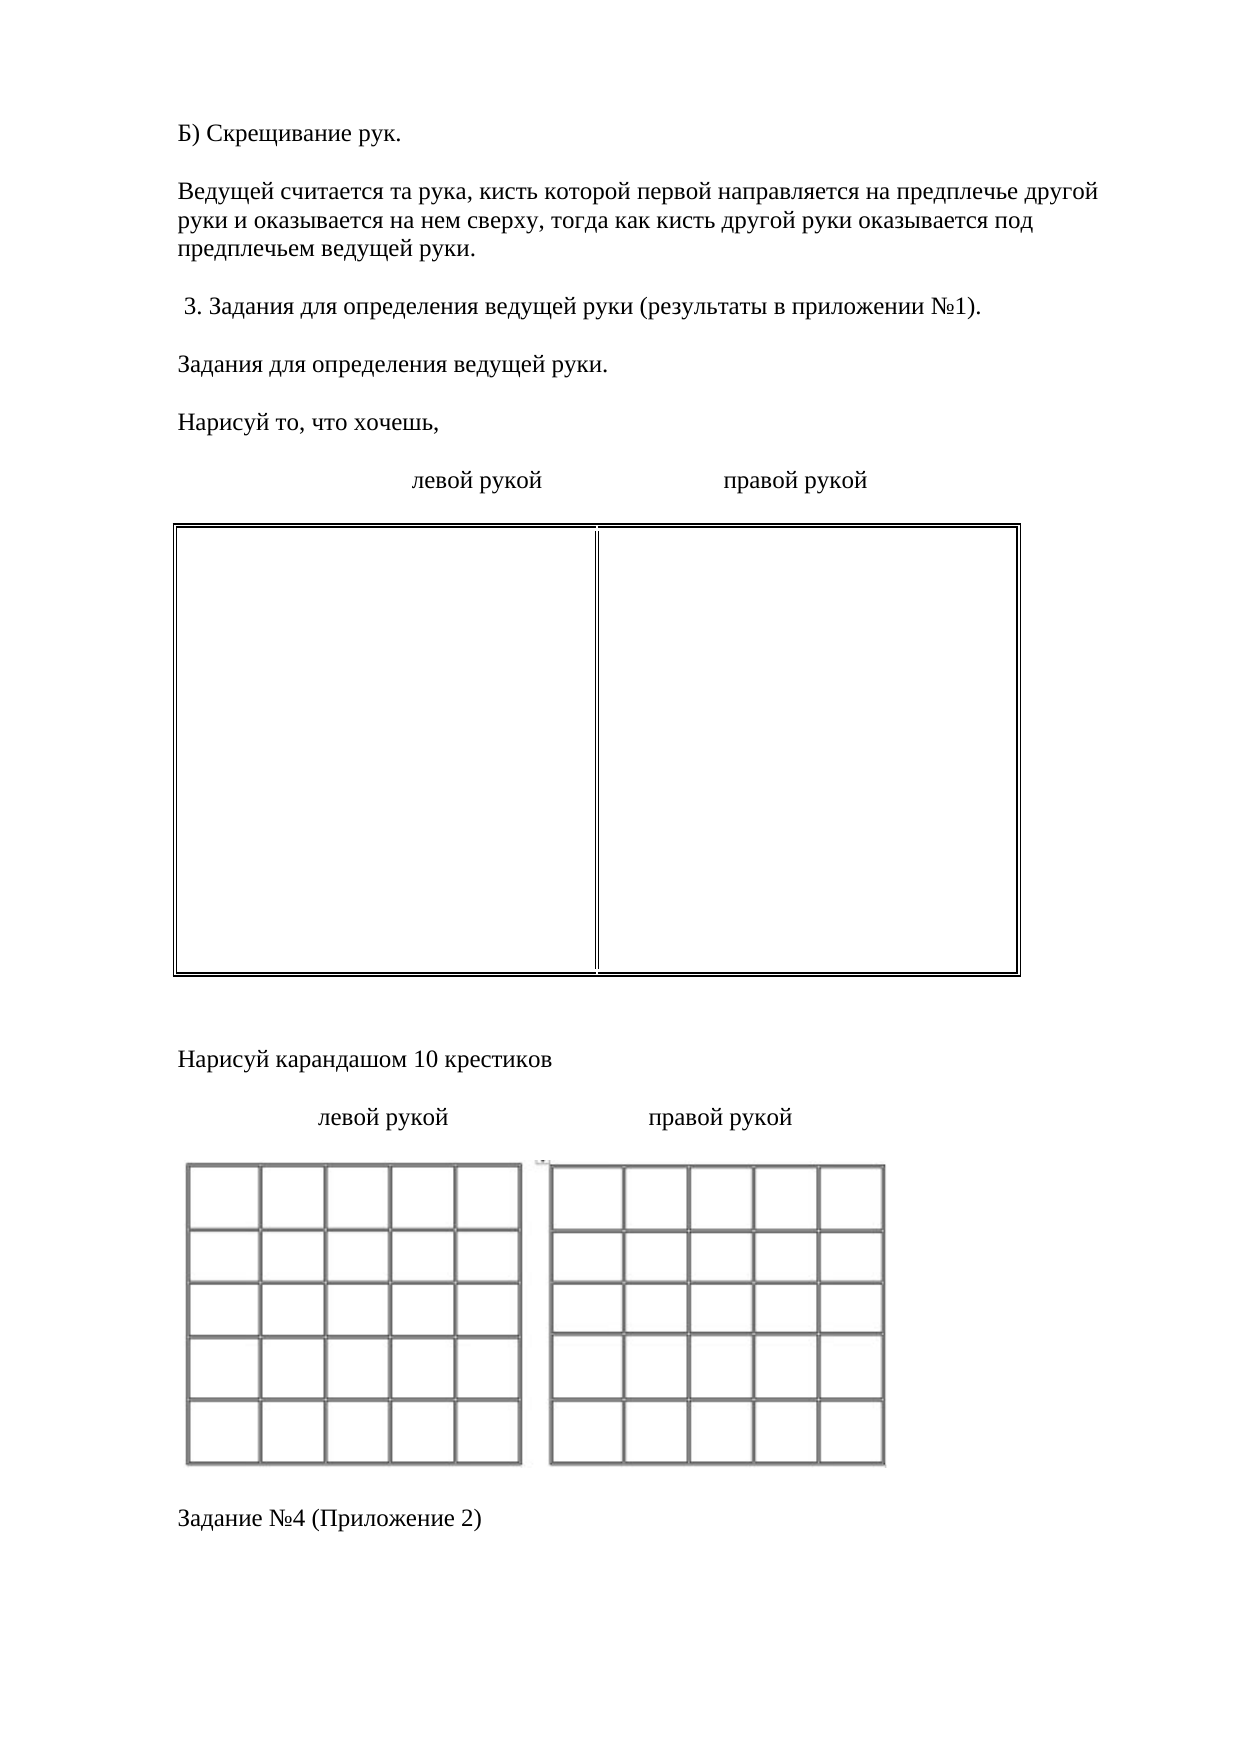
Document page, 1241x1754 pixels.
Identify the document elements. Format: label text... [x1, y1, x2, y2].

text Ведущей считается та рука, кисть которой первой направляется на предплечье другой руки и оказывается на нем сверху, тогда как кисть другой руки оказывается под предплечьем ведущей руки. [177, 176, 1152, 262]
text Задания для определения ведущей руки. [177, 349, 1152, 378]
text Нарисуй карандашом 10 крестиков [177, 1044, 1152, 1073]
text левой рукой правой рукой [318, 1102, 1152, 1131]
text Задание №4 (Приложение 2) [177, 1503, 1152, 1531]
text левой рукой правой рукой [412, 465, 1152, 494]
text Б) Скрещивание рук. [177, 118, 1152, 147]
table_header [175, 525, 597, 972]
text 3. Задания для определения ведущей руки (результаты в приложении №1). [177, 291, 1152, 320]
picture [183, 1160, 887, 1468]
text Нарисуй то, что хочешь, [177, 407, 1152, 436]
table_header [597, 527, 1016, 972]
